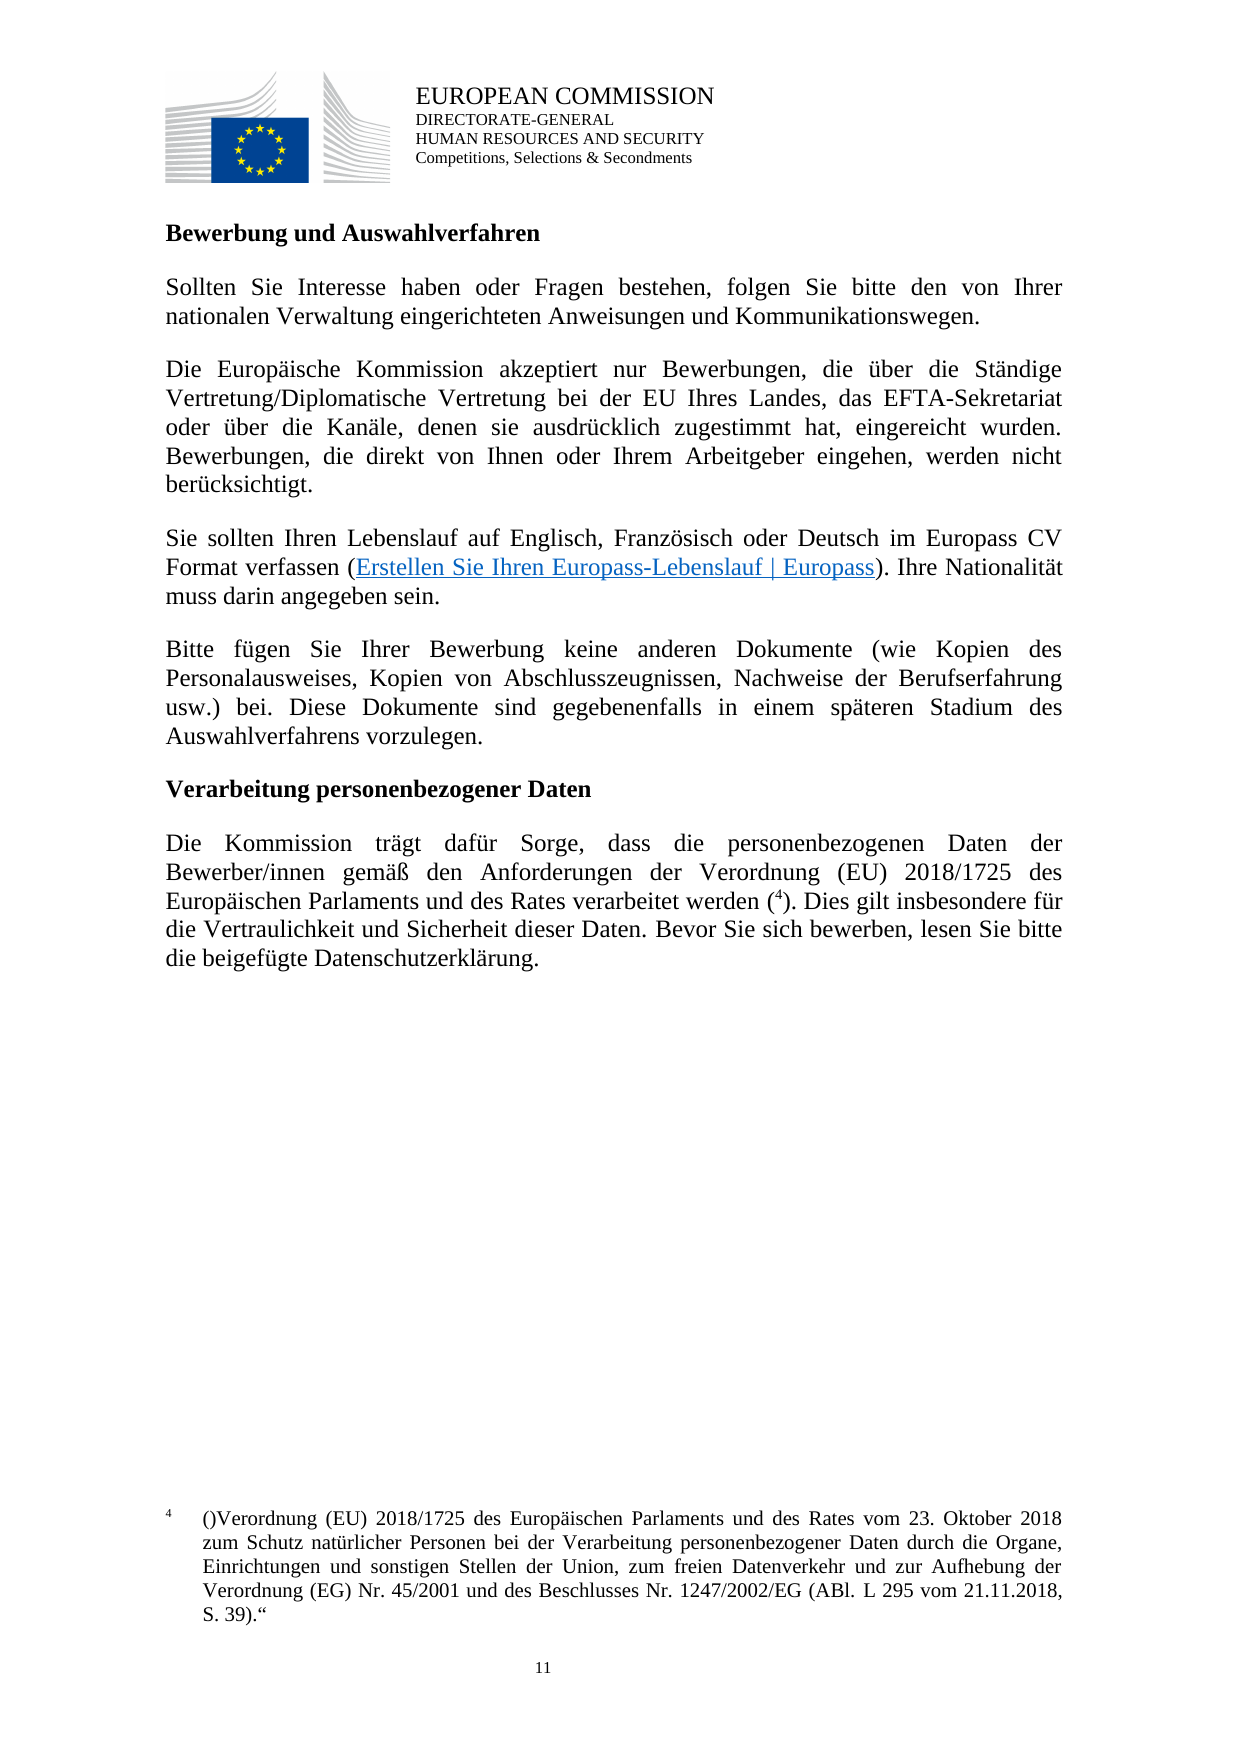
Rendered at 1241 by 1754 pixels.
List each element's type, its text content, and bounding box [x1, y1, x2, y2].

text Sollten Sie Interesse haben oder Fragen bestehen, folgen Sie bitte den von Ihrer nationalen Verwaltung eingerichteten Anweisungen und Kommunikationswegen. [165, 272, 1063, 329]
text Bitte fügen Sie Ihrer Bewerbung keine anderen Dokumente (wie Kopien des Personalausweises, Kopien von Abschlusszeugnissen, Nachweise der Berufserfahrung usw.) bei. Diese Dokumente sind gegebenenfalls in einem späteren Stadium des Auswahlverfahrens vorzulegen. [165, 634, 1063, 749]
list Verarbeitung personenbezogener Daten [165, 774, 1063, 803]
text Die Kommission trägt dafür Sorge, dass die personenbezogenen Daten der Bewerber/innen gemäß den Anforderungen der Verordnung (EU) 2018/1725 des Europäischen Parlaments und des Rates verarbeitet werden (). Dies gilt insbesondere für die Vertraulichkeit und Sicherheit dieser Daten. Bevor Sie sich bewerben, lesen Sie bitte die beigefügte Datenschutzerklärung. [165, 828, 1063, 972]
text Die Europäische Kommission akzeptiert nur Bewerbungen, die über die Ständige Vertretung/Diplomatische Vertretung bei der EU Ihres Landes, das EFTA-Sekretariat oder über die Kanäle, denen sie ausdrücklich zugestimmt hat, eingereicht wurden. Bewerbungen, die direkt von Ihnen oder Ihrem Arbeitgeber eingehen, werden nicht berücksichtigt. [165, 354, 1063, 498]
list Bewerbung und Auswahlverfahren [165, 134, 1063, 247]
text Sie sollten Ihren Lebenslauf auf Englisch, Französisch oder Deutsch im Europass CV Format verfassen (Erstellen Sie Ihren Europass-Lebenslauf | Europass). Ihre Nationalität muss darin angegeben sein. [165, 523, 1063, 609]
picture [165, 71, 391, 183]
